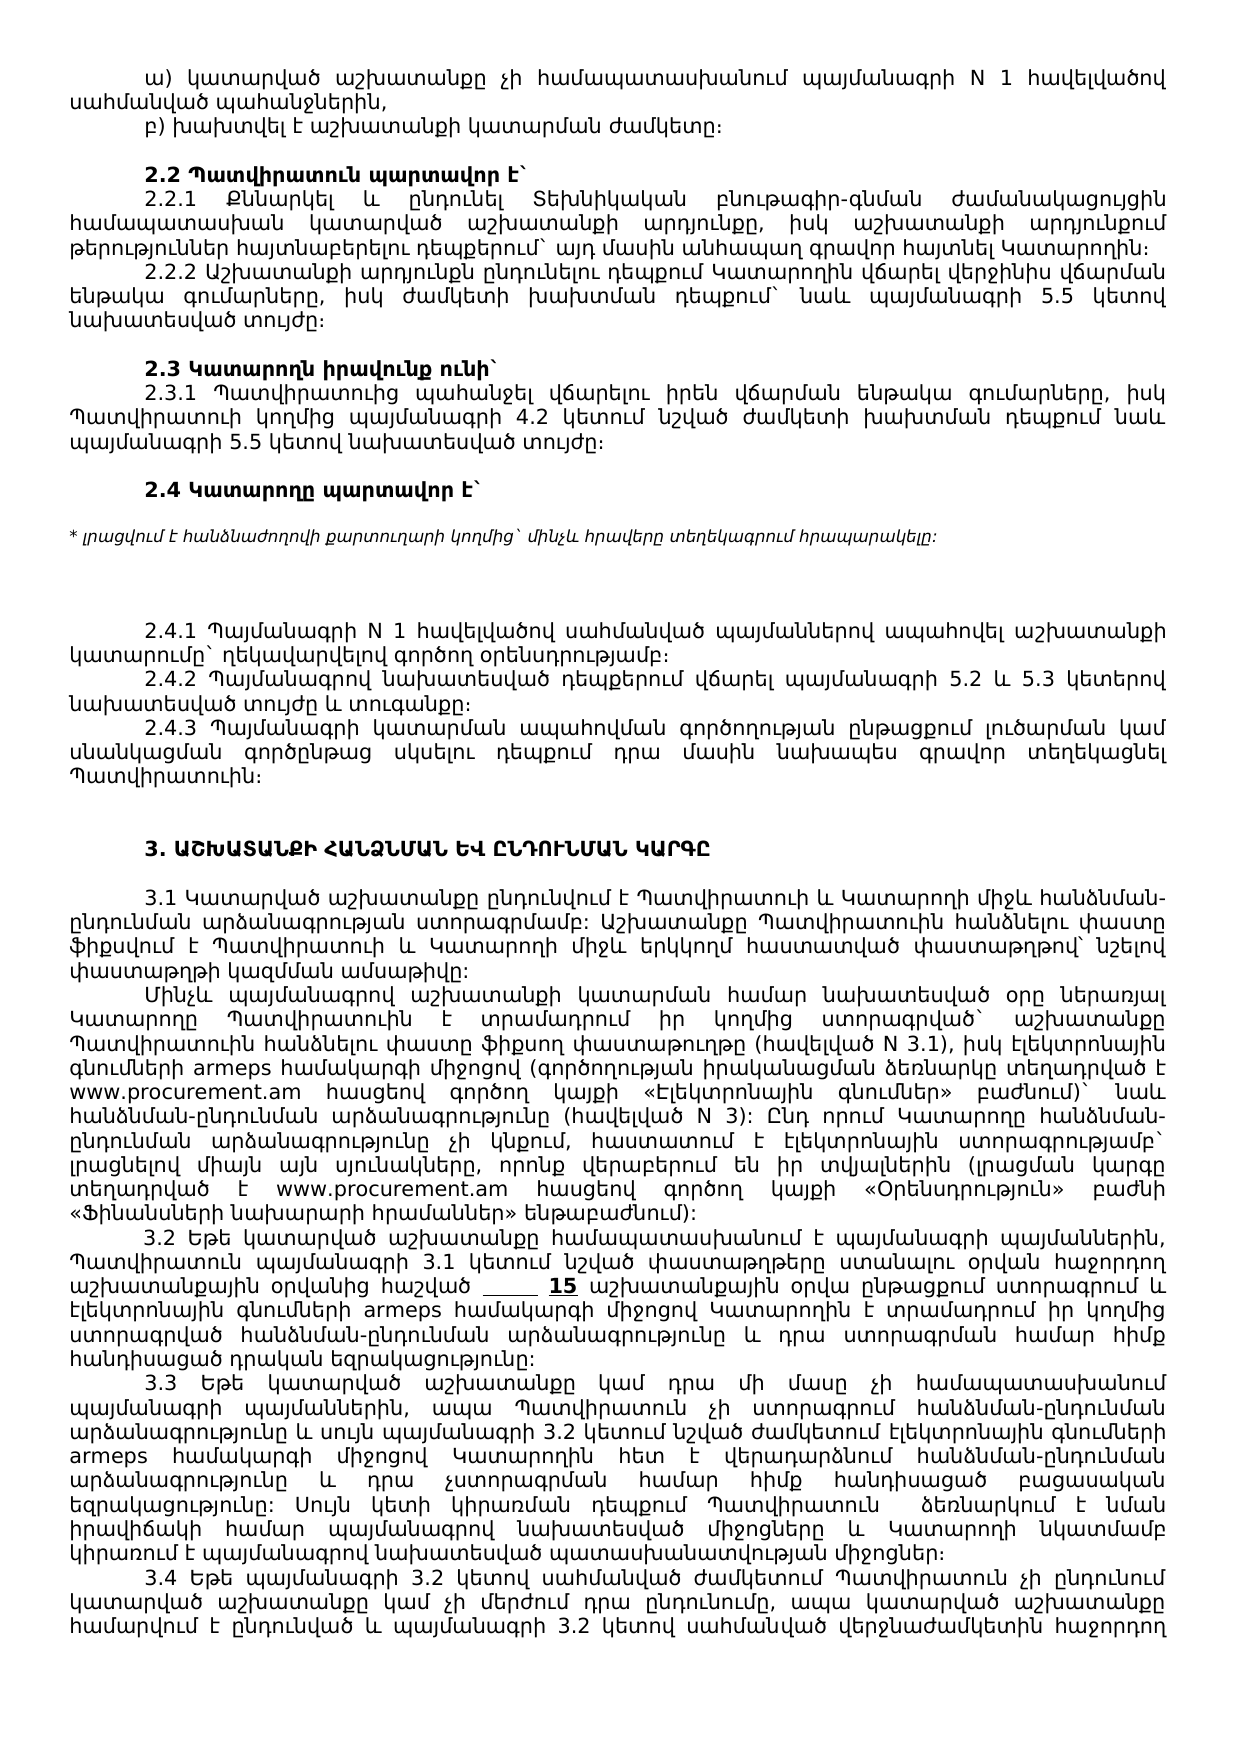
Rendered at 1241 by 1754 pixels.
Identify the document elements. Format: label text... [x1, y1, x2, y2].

text 2.4 Կատարողը պարտավոր է` [69, 478, 1167, 502]
text Մինչև պայմանագրով աշխատանքի կատարման համար նախատեսված օրը ներառյալ Կատարողը Պատվիրատուին է տրամադրում իր կողմից ստորագրված` աշխատանքը Պատվիրատուին հանձնելու փաստը ֆիքսող փաստաթուղթը (հավելված N 3.1), իսկ էլեկտրոնային գնումների armeps համակարգի միջոցով (գործողության իրականացման ձեռնարկը տեղադրված է www.procurement.am հասցեով գործող կայքի «Էլեկտրոնային գնումներ» բաժնում)` նաև հանձնման-ընդունման արձանագրությունը (հավելված N 3): Ընդ որում Կատարողը հանձնման-ընդունման արձանագրությունը չի կնքում, հաստատում է էլեկտրոնային ստորագրությամբ` լրացնելով միայն այն սյունակները, որոնք վերաբերում են իր տվյալներին (լրացման կարգը տեղադրված է www.procurement.am հասցեով գործող կայքի «Օրենսդրություն» բաժնի «Ֆինանսների նախարարի հրամաններ» ենթաբաժնում): [69, 983, 1167, 1226]
text բ) խախտվել է աշխատանքի կատարման ժամկետը։ [69, 114, 1167, 138]
text 3.2 Եթե կատարված աշխատանքը համապատասխանում է պայմանագրի պայմաններին, Պատվիրատուն պայմանագրի 3.1 կետում նշված փաստաթղթերը ստանալու օրվան հաջորդող աշխատանքային օրվանից հաշված 15 աշխատանքային օրվա ընթացքում ստորագրում և էլեկտրոնային գնումների armeps համակարգի միջոցով Կատարողին է տրամադրում իր կողմից ստորագրված հանձնման-ընդունման արձանագրությունը և դրա ստորագրման համար հիմք հանդիսացած դրական եզրակացությունը: [69, 1226, 1167, 1371]
text 2.3.1 Պատվիրատուից պահանջել վճարելու իրեն վճարման ենթակա գումարները, իսկ Պատվիրատուի կողմից պայմանագրի 4.2 կետում նշված ժամկետի խախտման դեպքում նաև պայմանագրի 5.5 կետով նախատեսված տույժը։ [69, 381, 1167, 454]
text 3.3 Եթե կատարված աշխատանքը կամ դրա մի մասը չի համապատասխանում պայմանագրի պայմաններին, ապա Պատվիրատուն չի ստորագրում հանձնման-ընդունման արձանագրությունը և սույն պայմանագրի 3.2 կետում նշված ժամկետում էլեկտրոնային գնումների armeps համակարգի միջոցով Կատարողին հետ է վերադարձնում հանձնման-ընդունման արձանագրությունը և դրա չստորագրման համար հիմք հանդիսացած բացասական եզրակացությունը: Սույն կետի կիրառման դեպքում Պատվիրատուն ձեռնարկում է նման իրավիճակի համար պայմանագրով նախատեսված միջոցները և Կատարողի նկատմամբ կիրառում է պայմանագրով նախատեսված պատասխանատվության միջոցներ։ [69, 1371, 1167, 1566]
text 2.4.1 Պայմանագրի N 1 հավելվածով սահմանված պայմաններով ապահովել աշխատանքի կատարումը` ղեկավարվելով գործող օրենսդրությամբ։ [69, 619, 1167, 667]
text 2.4.3 Պայմանագրի կատարման ապահովման գործողության ընթացքում լուծարման կամ սնանկացման գործընթաց սկսելու դեպքում դրա մասին նախապես գրավոր տեղեկացնել Պատվիրատուին։ [69, 716, 1167, 789]
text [69, 1566, 1167, 1638]
text 2.3 Կատարողն իրավունք ունի` [69, 357, 1167, 381]
text 2.2.1 Քննարկել և ընդունել Տեխնիկական բնութագիր-գնման ժամանակացույցին համապատասխան կատարված աշխատանքի արդյունքը, իսկ աշխատանքի արդյունքում թերություններ հայտնաբերելու դեպքերում` այդ մասին անհապաղ գրավոր հայտնել Կատարողին։ [69, 187, 1167, 260]
text 3. ԱՇԽԱՏԱՆՔԻ ՀԱՆՁՆՄԱՆ ԵՎ ԸՆԴՈՒՆՄԱՆ ԿԱՐԳԸ [69, 837, 1167, 862]
text 3.1 Կատարված աշխատանքը ընդունվում է Պատվիրատուի և Կատարողի միջև հանձնման-ընդունման արձանագրության ստորագրմամբ: Աշխատանքը Պատվիրատուին հանձնելու փաստը ֆիքսվում է Պատվիրատուի և Կատարողի միջև երկկողմ հաստատված փաստաթղթով՝ նշելով փաստաթղթի կազմման ամսաթիվը: [69, 886, 1167, 983]
text 2.2.2 Աշխատանքի արդյունքն ընդունելու դեպքում Կատարողին վճարել վերջինիս վճարման ենթակա գումարները, իսկ ժամկետի խախտման դեպքում` նաև պայմանագրի 5.5 կետով նախատեսված տույժը։ [69, 260, 1167, 333]
text 2.2 Պատվիրատուն պարտավոր է` [69, 163, 1167, 187]
text * լրացվում է հանձնաժողովի քարտուղարի կողմից` մինչև հրավերը տեղեկագրում հրապարակելը: [69, 527, 1167, 546]
text ա) կատարված աշխատանքը չի համապատասխանում պայմանագրի N 1 հավելվածով սահմանված պահանջներին, [69, 66, 1167, 114]
text 2.4.2 Պայմանագրով նախատեսված դեպքերում վճարել պայմանագրի 5.2 և 5.3 կետերով նախատեսված տույժը և տուգանքը։ [69, 667, 1167, 716]
